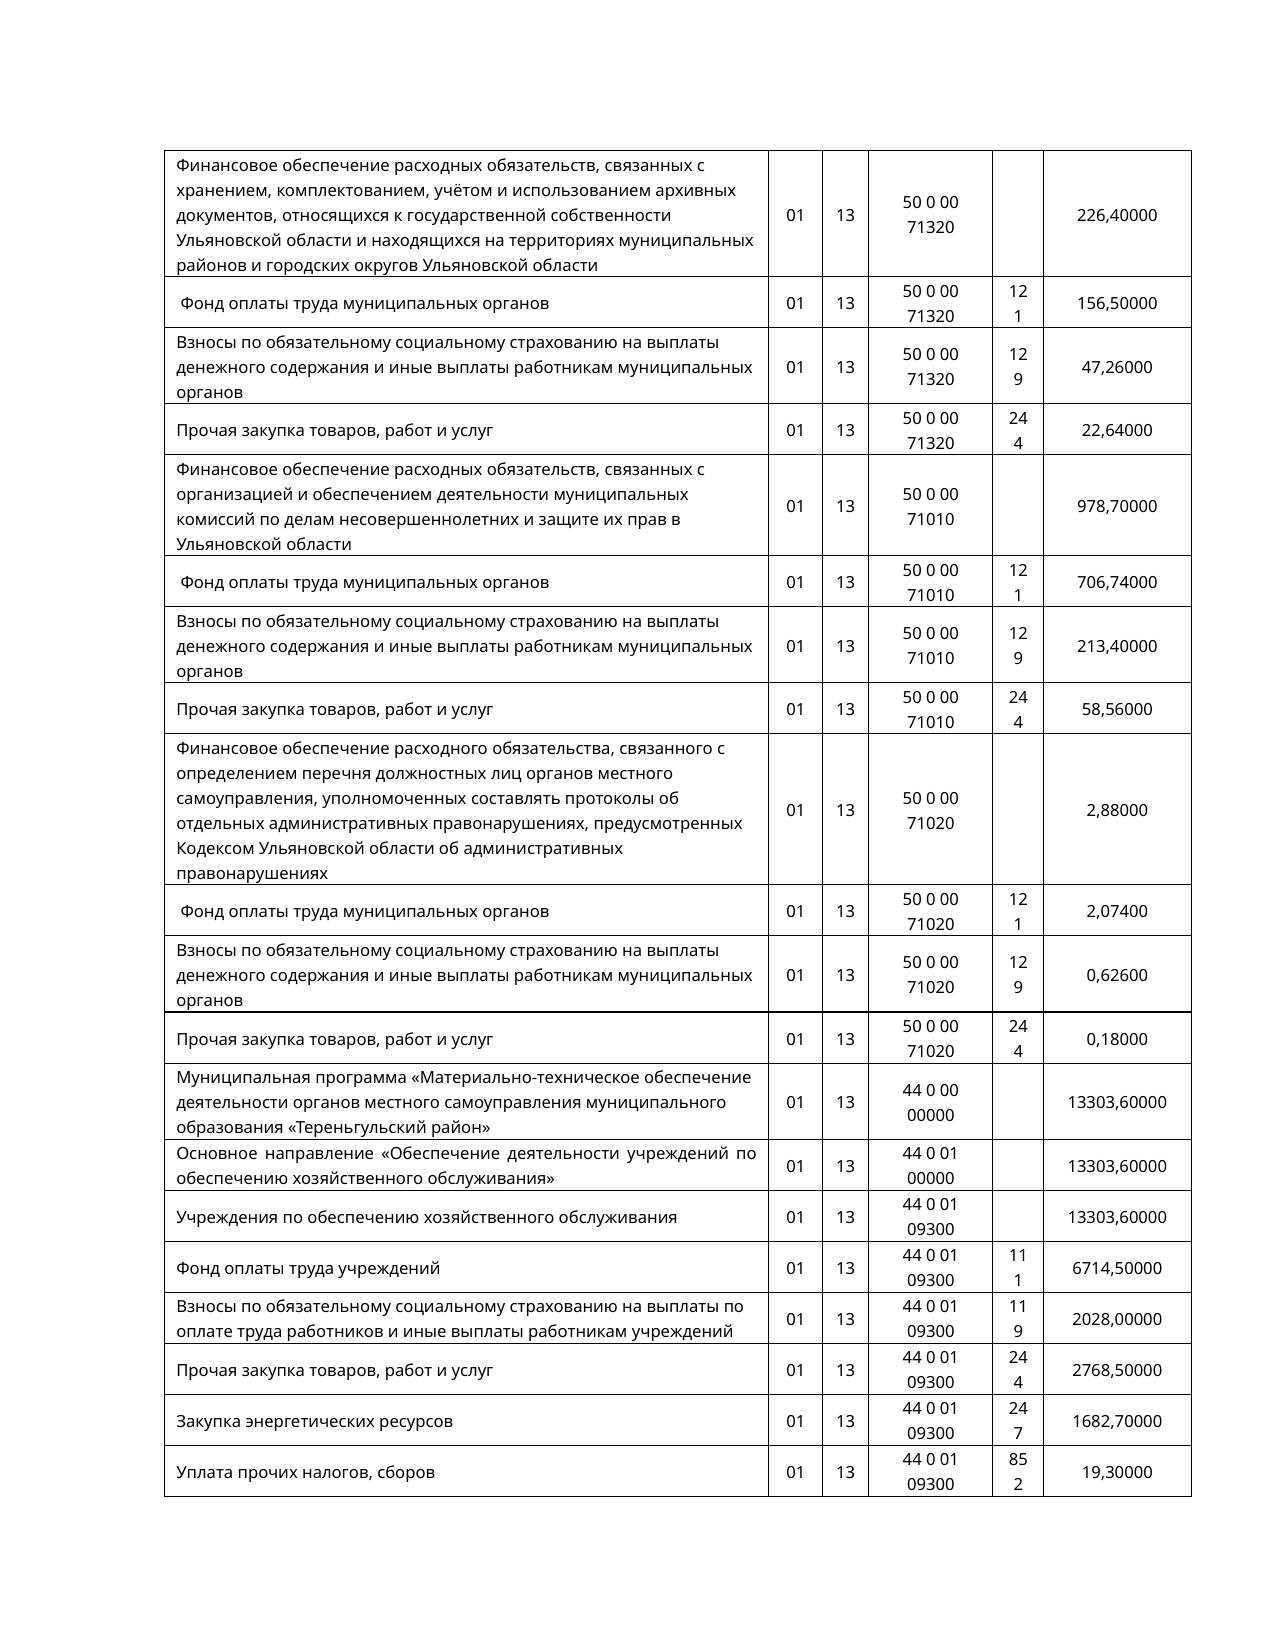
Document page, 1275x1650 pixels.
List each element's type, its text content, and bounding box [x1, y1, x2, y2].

table_cell 19,30000 [1044, 1446, 1191, 1496]
table_cell 0,18000 [1044, 1013, 1191, 1062]
table_cell 13 [823, 683, 868, 733]
table_cell 58,56000 [1044, 683, 1191, 733]
table_cell 13 [823, 1191, 868, 1241]
table_cell Финансовое обеспечение расходного обязательства, связанного с определением перечня должностных лиц органов местного самоуправления, уполномоченных составлять протоколы об отдельных административных правонарушениях, предусмотренных Кодексом Ульяновской области об административных правонарушениях [165, 734, 768, 884]
table_cell 01 [769, 734, 822, 884]
table_cell 44 0 01 00000 [869, 1140, 992, 1189]
table_cell Фонд оплаты труда муниципальных органов [165, 885, 768, 935]
table_cell 13 [823, 328, 868, 403]
table_cell 50 0 00 71320 [869, 277, 992, 327]
table_cell 50 0 00 71020 [869, 1013, 992, 1062]
table_cell 13 [823, 1013, 868, 1062]
table_cell 01 [769, 277, 822, 327]
table_cell 01 [769, 1293, 822, 1343]
table_cell 13 [823, 455, 868, 555]
table_cell 13 [823, 1140, 868, 1189]
table_cell 13303,60000 [1044, 1191, 1191, 1241]
table_cell 44 0 01 09300 [869, 1446, 992, 1496]
table_cell 244 [993, 404, 1043, 454]
table_cell 111 [993, 1242, 1043, 1292]
table_cell Прочая закупка товаров, работ и услуг [165, 1013, 768, 1062]
table_cell 2768,50000 [1044, 1344, 1191, 1394]
table_cell 50 0 00 71020 [869, 734, 992, 884]
table_cell 129 [993, 936, 1043, 1011]
table_cell [993, 1140, 1043, 1189]
table_cell 6714,50000 [1044, 1242, 1191, 1292]
table_cell 121 [993, 556, 1043, 606]
table_cell [993, 1191, 1043, 1241]
table_cell 13 [823, 404, 868, 454]
table_cell 01 [769, 936, 822, 1011]
table_cell 119 [993, 1293, 1043, 1343]
table_cell 978,70000 [1044, 455, 1191, 555]
table_cell 47,26000 [1044, 328, 1191, 403]
table_cell Фонд оплаты труда муниципальных органов [165, 277, 768, 327]
table_cell 50 0 00 71020 [869, 936, 992, 1011]
table_cell 44 0 01 09300 [869, 1395, 992, 1445]
table_cell 13303,60000 [1044, 1140, 1191, 1189]
table_cell 01 [769, 1191, 822, 1241]
table_cell 156,50000 [1044, 277, 1191, 327]
table_cell [993, 734, 1043, 884]
table_cell 0,62600 [1044, 936, 1191, 1011]
table_cell 01 [769, 1395, 822, 1445]
table_cell 13 [823, 277, 868, 327]
table_cell Финансовое обеспечение расходных обязательств, связанных с организацией и обеспечением деятельности муниципальных комиссий по делам несовершеннолетних и защите их прав в Ульяновской области [165, 455, 768, 555]
table_cell 244 [993, 1013, 1043, 1062]
table_cell 121 [993, 277, 1043, 327]
table_cell Финансовое обеспечение расходных обязательств, связанных с хранением, комплектованием, учётом и использованием архивных документов, относящихся к государственной собственности Ульяновской области и находящихся на территориях муниципальных районов и городских округов Ульяновской области [165, 151, 768, 276]
table_cell 01 [769, 151, 822, 276]
table_cell 44 0 01 09300 [869, 1242, 992, 1292]
table_cell Прочая закупка товаров, работ и услуг [165, 683, 768, 733]
table_cell 13 [823, 1064, 868, 1138]
table_cell 01 [769, 1344, 822, 1394]
table_cell 213,40000 [1044, 607, 1191, 682]
table_cell 01 [769, 1140, 822, 1189]
table_cell 01 [769, 1446, 822, 1496]
table_cell 244 [993, 1344, 1043, 1394]
table_cell 01 [769, 885, 822, 935]
table_cell 13 [823, 936, 868, 1011]
table_cell 13 [823, 151, 868, 276]
table_cell 2,07400 [1044, 885, 1191, 935]
table_cell 13 [823, 556, 868, 606]
table_cell Уплата прочих налогов, сборов [165, 1446, 768, 1496]
table_cell 129 [993, 328, 1043, 403]
table_cell Закупка энергетических ресурсов [165, 1395, 768, 1445]
table_cell [993, 1064, 1043, 1138]
table_cell Взносы по обязательному социальному страхованию на выплаты по оплате труда работников и иные выплаты работникам учреждений [165, 1293, 768, 1343]
table_cell 13 [823, 1395, 868, 1445]
table_cell 22,64000 [1044, 404, 1191, 454]
table_cell 50 0 00 71010 [869, 455, 992, 555]
table_cell 50 0 00 71010 [869, 556, 992, 606]
table_cell 44 0 01 09300 [869, 1293, 992, 1343]
table_cell 01 [769, 1013, 822, 1062]
table_cell 44 0 01 09300 [869, 1344, 992, 1394]
table_cell 13 [823, 1344, 868, 1394]
table_cell 50 0 00 71010 [869, 607, 992, 682]
table_cell Взносы по обязательному социальному страхованию на выплаты денежного содержания и иные выплаты работникам муниципальных органов [165, 936, 768, 1011]
table_cell 121 [993, 885, 1043, 935]
table_cell 44 0 01 09300 [869, 1191, 992, 1241]
table_cell 244 [993, 683, 1043, 733]
table_cell 13 [823, 1242, 868, 1292]
table_cell 129 [993, 607, 1043, 682]
table_cell Фонд оплаты труда муниципальных органов [165, 556, 768, 606]
table_cell 13 [823, 734, 868, 884]
table_cell 247 [993, 1395, 1043, 1445]
table_cell 13 [823, 1446, 868, 1496]
table_cell 50 0 00 71010 [869, 683, 992, 733]
table_cell 01 [769, 328, 822, 403]
table_cell 2,88000 [1044, 734, 1191, 884]
table_cell Взносы по обязательному социальному страхованию на выплаты денежного содержания и иные выплаты работникам муниципальных органов [165, 328, 768, 403]
table_cell Муниципальная программа «Материально-техническое обеспечение деятельности органов местного самоуправления муниципального образования «Тереньгульский район» [165, 1064, 768, 1138]
table_cell 1682,70000 [1044, 1395, 1191, 1445]
table_cell 13 [823, 885, 868, 935]
table_cell 01 [769, 607, 822, 682]
table_cell 706,74000 [1044, 556, 1191, 606]
table_cell 13 [823, 607, 868, 682]
table_cell 50 0 00 71020 [869, 885, 992, 935]
table_cell 2028,00000 [1044, 1293, 1191, 1343]
table_cell Взносы по обязательному социальному страхованию на выплаты денежного содержания и иные выплаты работникам муниципальных органов [165, 607, 768, 682]
table_cell 852 [993, 1446, 1043, 1496]
table_cell Прочая закупка товаров, работ и услуг [165, 1344, 768, 1394]
table_cell [993, 455, 1043, 555]
table_cell 01 [769, 556, 822, 606]
table_cell 50 0 00 71320 [869, 328, 992, 403]
table_cell Фонд оплаты труда учреждений [165, 1242, 768, 1292]
table_cell 01 [769, 683, 822, 733]
table_cell Прочая закупка товаров, работ и услуг [165, 404, 768, 454]
table_cell 50 0 00 71320 [869, 404, 992, 454]
table_cell 01 [769, 404, 822, 454]
table_cell Основное направление «Обеспечение деятельности учреждений по обеспечению хозяйственного обслуживания» [165, 1140, 768, 1189]
table_cell Учреждения по обеспечению хозяйственного обслуживания [165, 1191, 768, 1241]
table_cell [993, 151, 1043, 276]
table_cell 50 0 00 71320 [869, 151, 992, 276]
table_cell 01 [769, 455, 822, 555]
table_cell 226,40000 [1044, 151, 1191, 276]
table_cell 01 [769, 1064, 822, 1138]
table_cell 01 [769, 1242, 822, 1292]
table_cell 13 [823, 1293, 868, 1343]
table_cell 13303,60000 [1044, 1064, 1191, 1138]
table_cell 44 0 00 00000 [869, 1064, 992, 1138]
